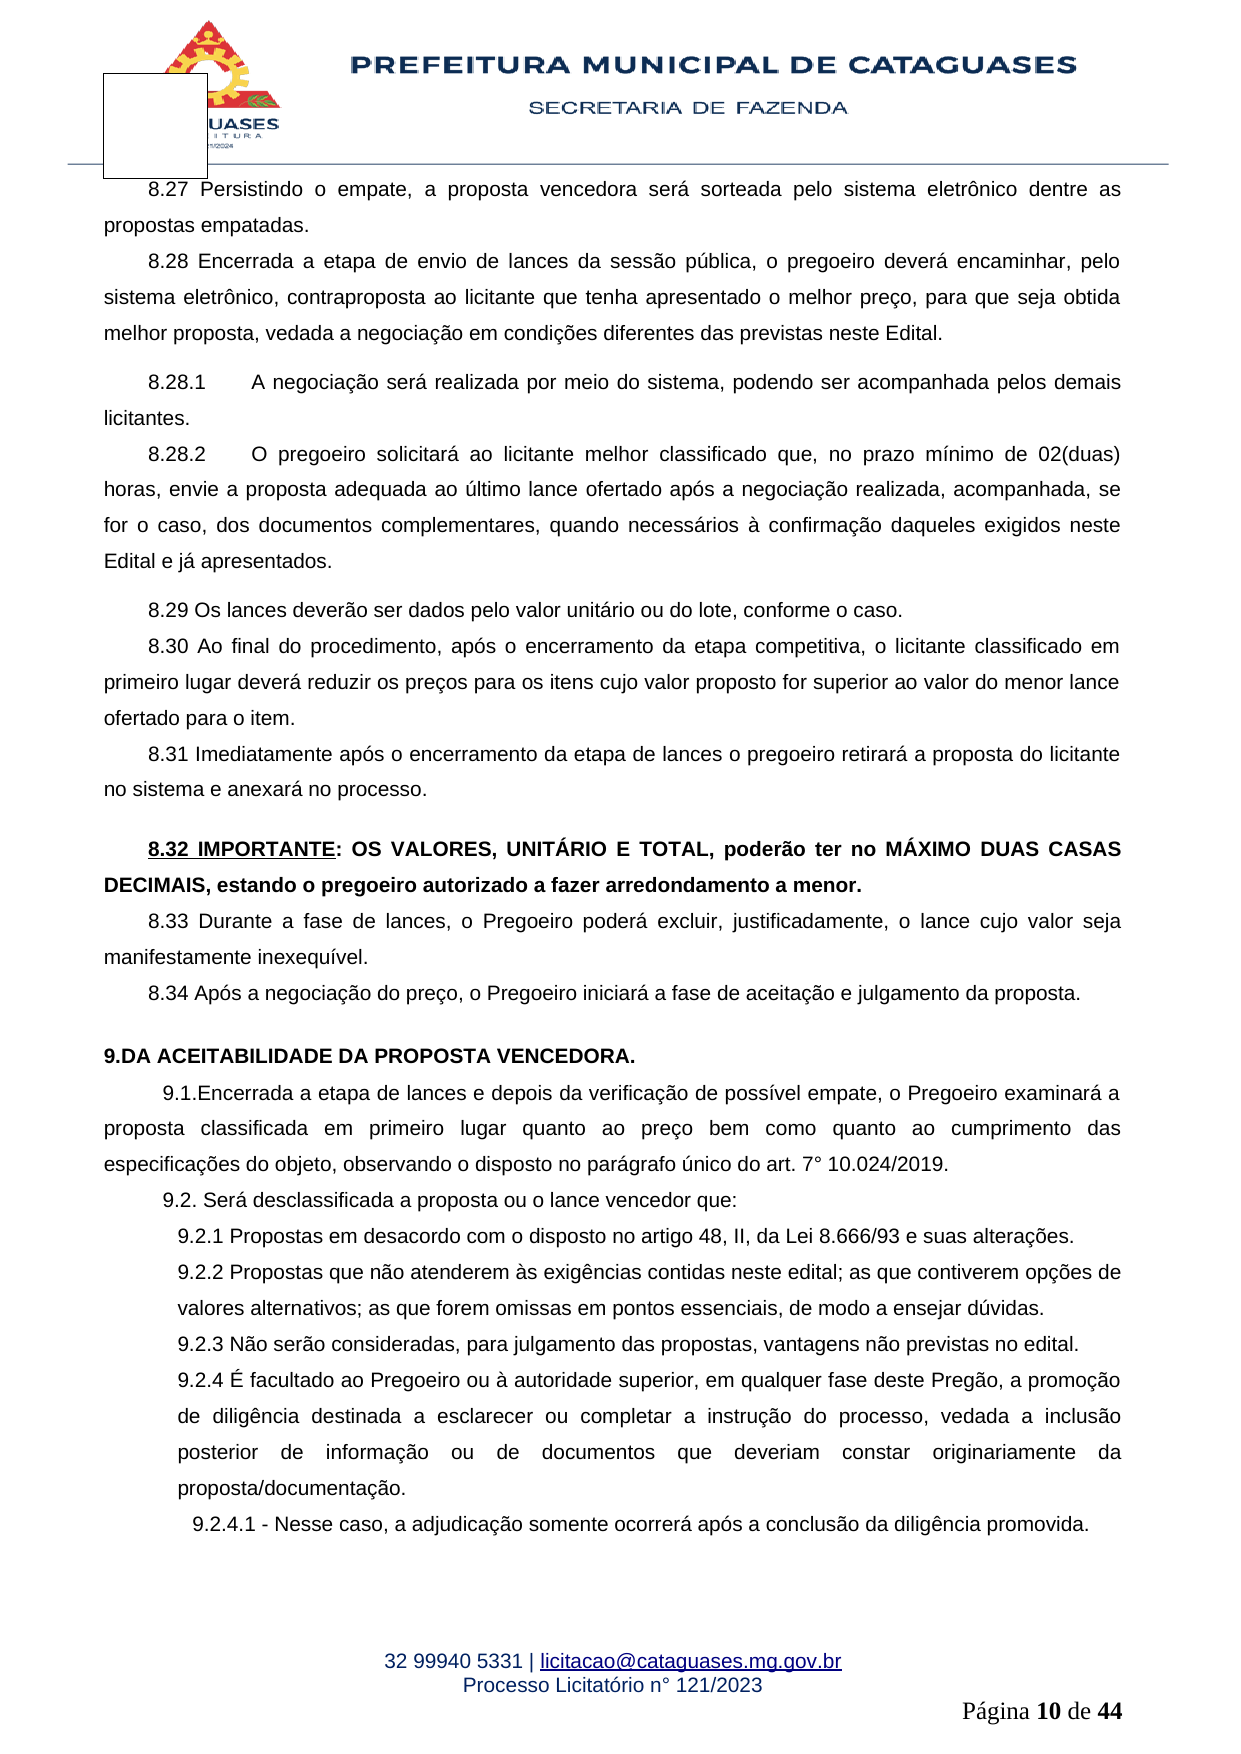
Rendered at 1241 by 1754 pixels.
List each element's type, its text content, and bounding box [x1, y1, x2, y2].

list 9.2.4.1 - Nesse caso, a adjudicação somente ocorrerá após a conclusão da diligência promovida. [192, 1512, 1122, 1536]
text 9.2. Será desclassificada a proposta ou o lance vencedor que: [103, 1188, 1122, 1212]
text 9.DA ACEITABILIDADE DA PROPOSTA VENCEDORA. [103, 1044, 1122, 1068]
text 8.30 Ao final do procedimento, após o encerramento da etapa competitiva, o licitante classificado em primeiro lugar deverá reduzir os preços para os itens cujo valor proposto for superior ao valor do menor lance ofertado para o item. [103, 633, 1122, 729]
text 9.1.Encerrada a etapa de lances e depois da verificação de possível empate, o Pregoeiro examinará a proposta classificada em primeiro lugar quanto ao preço bem como quanto ao cumprimento das especificações do objeto, observando o disposto no parágrafo único do art. 7° 10.024/2019. [103, 1080, 1122, 1176]
list 9.2.1 Propostas em desacordo com o disposto no artigo 48, II, da Lei 8.666/93 e suas alterações. [177, 1224, 1122, 1248]
text 8.34 Após a negociação do preço, o Pregoeiro iniciará a fase de aceitação e julgamento da proposta. [103, 981, 1122, 1005]
list 9.2.2 Propostas que não atenderem às exigências contidas neste edital; as que contiverem opções de valores alternativos; as que forem omissas em pontos essenciais, de modo a ensejar dúvidas. [177, 1260, 1122, 1320]
text 8.32 IMPORTANTE: OS VALORES, UNITÁRIO E TOTAL, poderão ter no MÁXIMO DUAS CASAS DECIMAIS, estando o pregoeiro autorizado a fazer arredondamento a menor. [103, 837, 1122, 897]
list 9.2.3 Não serão consideradas, para julgamento das propostas, vantagens não previstas no edital. [177, 1332, 1122, 1356]
picture [67, 1, 1169, 192]
text 8.29 Os lances deverão ser dados pelo valor unitário ou do lote, conforme o caso. [103, 598, 1122, 622]
text 8.28 Encerrada a etapa de envio de lances da sessão pública, o pregoeiro deverá encaminhar, pelo sistema eletrônico, contraproposta ao licitante que tenha apresentado o melhor preço, para que seja obtida melhor proposta, vedada a negociação em condições diferentes das previstas neste Edital. [103, 249, 1122, 345]
list O pregoeiro solicitará ao licitante melhor classificado que, no prazo mínimo de 02(duas) horas, envie a proposta adequada ao último lance ofertado após a negociação realizada, acompanhada, se for o caso, dos documentos complementares, quando necessários à confirmação daqueles exigidos neste Edital e já apresentados. [103, 441, 1122, 573]
list A negociação será realizada por meio do sistema, podendo ser acompanhada pelos demais licitantes. [103, 369, 1122, 429]
list 9.2.4 É facultado ao Pregoeiro ou à autoridade superior, em qualquer fase deste Pregão, a promoção de diligência destinada a esclarecer ou completar a instrução do processo, vedada a inclusão posterior de informação ou de documentos que deveriam constar originariamente da proposta/documentação. [177, 1368, 1122, 1499]
text 8.33 Durante a fase de lances, o Pregoeiro poderá excluir, justificadamente, o lance cujo valor seja manifestamente inexequível. [103, 909, 1122, 969]
text 8.31 Imediatamente após o encerramento da etapa de lances o pregoeiro retirará a proposta do licitante no sistema e anexará no processo. [103, 741, 1122, 801]
text 8.27 Persistindo o empate, a proposta vencedora será sorteada pelo sistema eletrônico dentre as propostas empatadas. [103, 177, 1122, 237]
